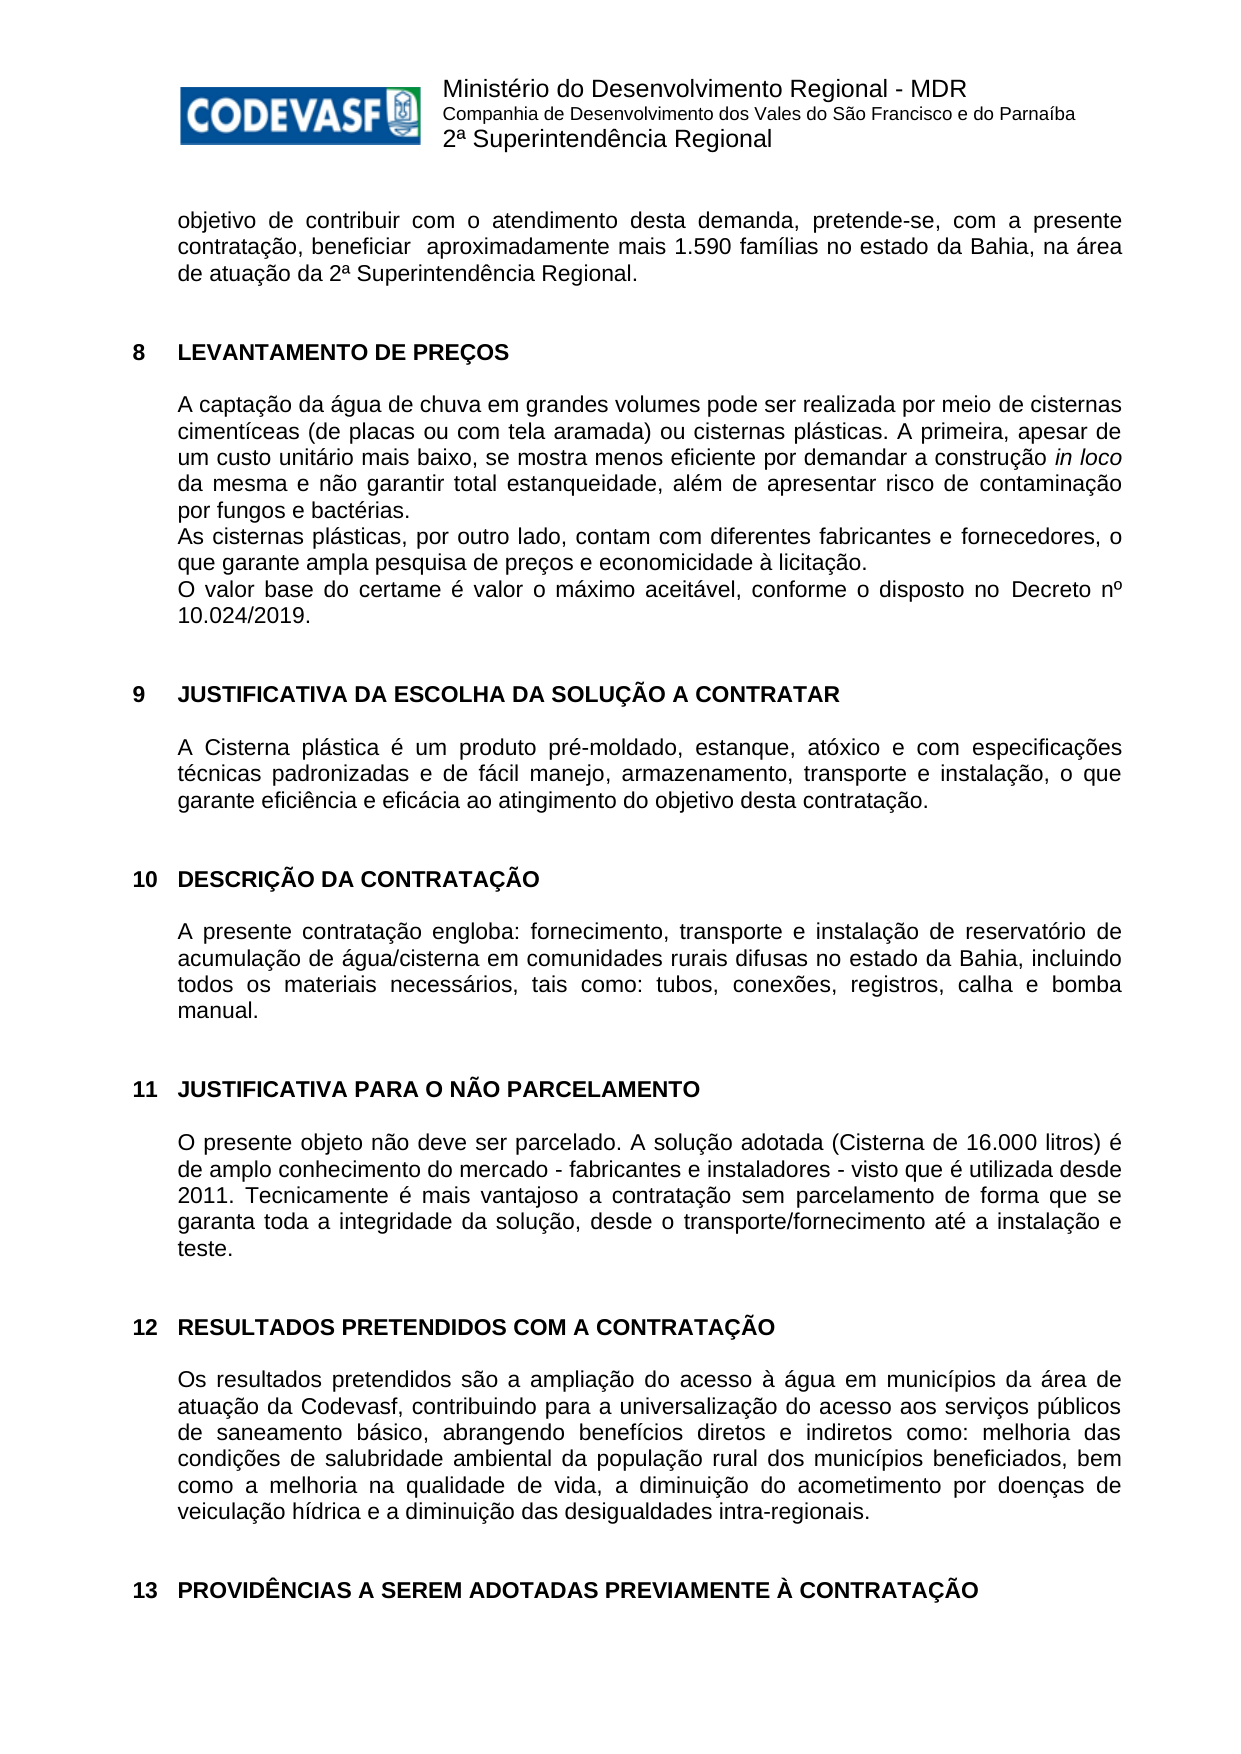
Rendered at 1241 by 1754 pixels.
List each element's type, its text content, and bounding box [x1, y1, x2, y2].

picture [180, 87, 421, 145]
text A presente contratação engloba: fornecimento, transporte e instalação de reservatório de acumulação de água/cisterna em comunidades rurais difusas no estado da Bahia, incluindo todos os materiais necessários, tais como: tubos, conexões, registros, calha e bomba manual. [177, 918, 1122, 1024]
subtitle JUSTIFICATIVA DA ESCOLHA DA SOLUÇÃO A CONTRATAR [132, 681, 1122, 707]
text As cisternas plásticas, por outro lado, contam com diferentes fabricantes e fornecedores, o que garante ampla pesquisa de preços e economicidade à licitação. [177, 523, 1122, 576]
subtitle JUSTIFICATIVA PARA O NÃO PARCELAMENTO [132, 1076, 1122, 1103]
text A captação da água de chuva em grandes volumes pode ser realizada por meio de cisternas cimentíceas (de placas ou com tela aramada) ou cisternas plásticas. A primeira, apesar de um custo unitário mais baixo, se mostra menos eficiente por demandar a construção in loco da mesma e não garantir total estanqueidade, além de apresentar risco de contaminação por fungos e bactérias. [177, 391, 1122, 523]
subtitle DESCRIÇÃO DA CONTRATAÇÃO [132, 866, 1122, 892]
text O valor base do certame é valor o máximo aceitável, conforme o disposto no Decreto nº 10.024/2019. [177, 576, 1122, 628]
text Os resultados pretendidos são a ampliação do acesso à água em municípios da área de atuação da Codevasf, contribuindo para a universalização do acesso aos serviços públicos de saneamento básico, abrangendo benefícios diretos e indiretos como: melhoria das condições de salubridade ambiental da população rural dos municípios beneficiados, bem como a melhoria na qualidade de vida, a diminuição do acometimento por doenças de veiculação hídrica e a diminuição das desigualdades intra-regionais. [177, 1366, 1122, 1524]
subtitle RESULTADOS PRETENDIDOS COM A CONTRATAÇÃO [132, 1314, 1122, 1340]
subtitle PROVIDÊNCIAS A SEREM ADOTADAS PREVIAMENTE À CONTRATAÇÃO [132, 1577, 1122, 1603]
text A Cisterna plástica é um produto pré-moldado, estanque, atóxico e com especificações técnicas padronizadas e de fácil manejo, armazenamento, transporte e instalação, o que garante eficiência e eficácia ao atingimento do objetivo desta contratação. [177, 734, 1122, 813]
subtitle LEVANTAMENTO DE PREÇOS [132, 338, 1122, 365]
text O presente objeto não deve ser parcelado. A solução adotada (Cisterna de 16.000 litros) é de amplo conhecimento do mercado - fabricantes e instaladores - visto que é utilizada desde 2011. Tecnicamente é mais vantajoso a contratação sem parcelamento de forma que se garanta toda a integridade da solução, desde o transporte/fornecimento até a instalação e teste. [177, 1129, 1122, 1261]
